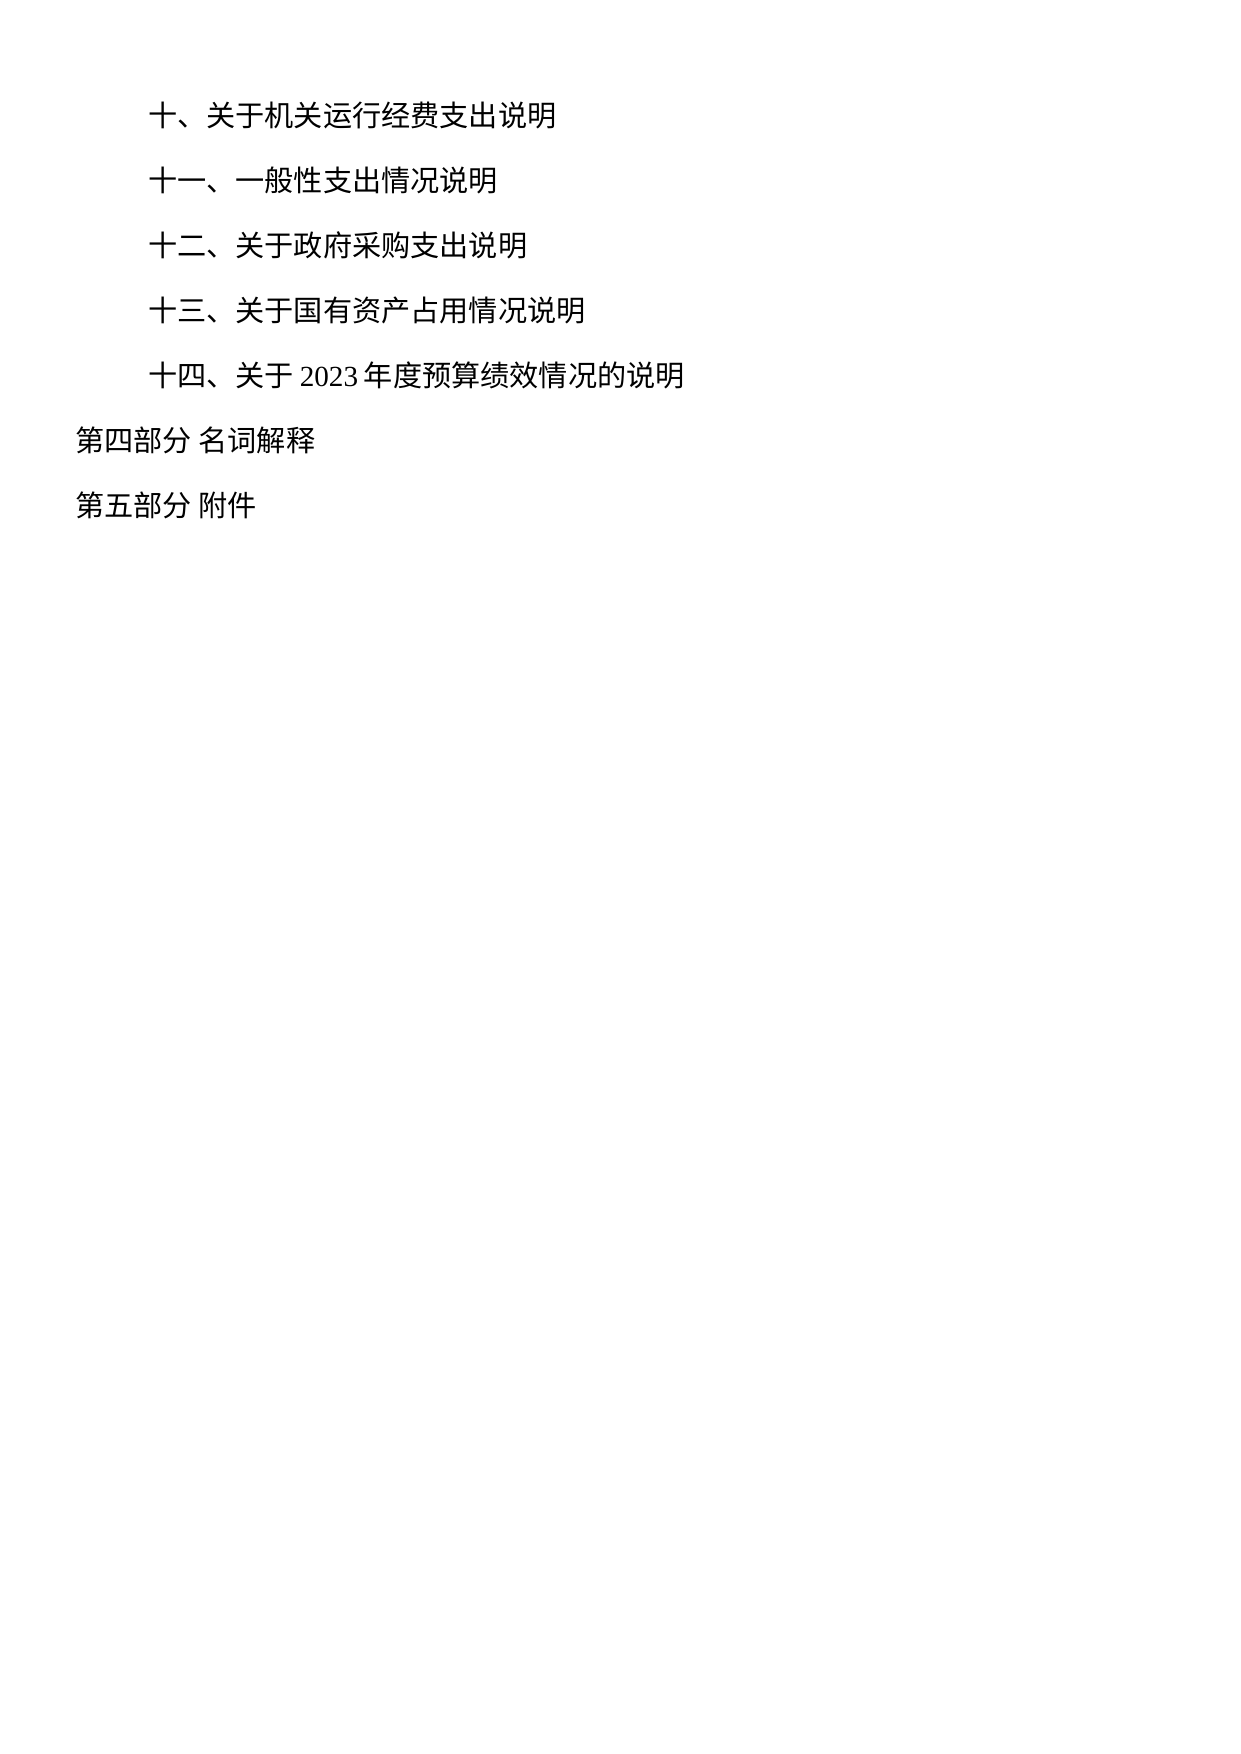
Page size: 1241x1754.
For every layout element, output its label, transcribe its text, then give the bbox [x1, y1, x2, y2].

text 第四部分 名词解释 [75, 406, 1165, 471]
text 十二、关于政府采购支出说明 [75, 211, 1165, 276]
text 十、关于机关运行经费支出说明 [75, 81, 1165, 146]
text 十一、一般性支出情况说明 [75, 146, 1165, 211]
text 十四、关于2023年度预算绩效情况的说明 [75, 341, 1165, 406]
text 十三、关于国有资产占用情况说明 [75, 276, 1165, 341]
text 第五部分 附件 [75, 471, 1165, 536]
